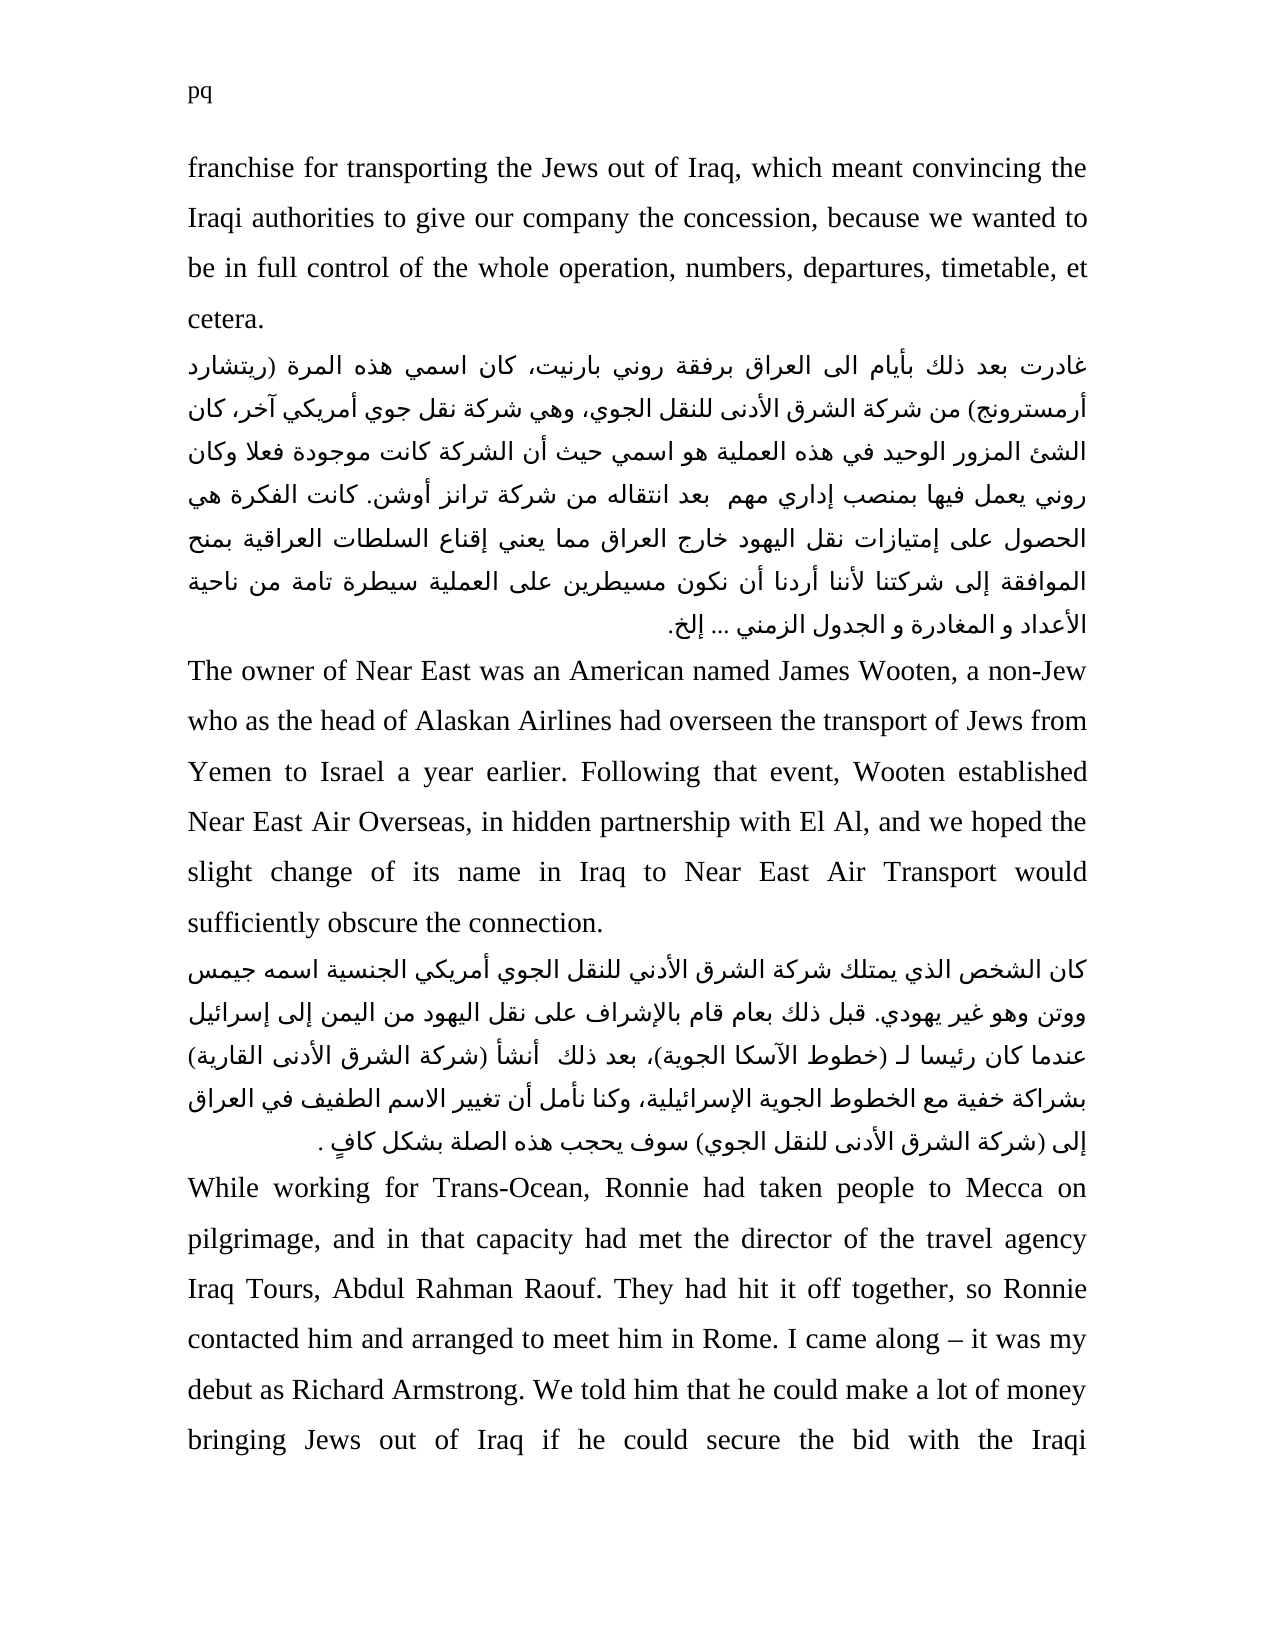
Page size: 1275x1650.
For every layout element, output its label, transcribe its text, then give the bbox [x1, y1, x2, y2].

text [187, 1171, 1088, 1456]
text The owner of Near East was an American named James Wooten, a non-Jew who as the head of Alaskan Airlines had overseen the transport of Jews from Yemen to Israel a year earlier. Following that event, Wooten established Near East Air Overseas, in hidden partnership with El Al, and we hoped the slight change of its name in Iraq to Near East Air Transport would sufficiently obscure the connection. [187, 653, 1088, 938]
text كان الشخص الذي يمتلك شركة الشرق الأدني للنقل الجوي أمريكي الجنسية اسمه جيمس ووتن وهو غير يهودي. قبل ذلك بعام قام بالإشراف على نقل اليهود من اليمن إلى إسرائيل عندما كان رئيسا لـ (خطوط الآسكا الجوية)، بعد ذلك أنشأ (شركة الشرق الأدنى القارية) بشراكة خفية مع الخطوط الجوية الإسرائيلية، وكنا نأمل أن تغيير الاسم الطفيف في العراق إلى (شركة الشرق الأدنى للنقل الجوي) سوف يحجب هذه الصلة بشكل كافٍ . [187, 955, 1087, 1156]
text غادرت بعد ذلك بأيام الى العراق برفقة روني بارنيت، كان اسمي هذه المرة (ريتشارد أرمسترونج) من شركة الشرق الأدنى للنقل الجوي، وهي شركة نقل جوي أمريكي آخر، كان الشئ المزور الوحيد في هذه العملية هو اسمي حيث أن الشركة كانت موجودة فعلا وكان روني يعمل فيها بمنصب إداري مهم بعد انتقاله من شركة ترانز أوشن. كانت الفكرة هي الحصول على إمتيازات نقل اليهود خارج العراق مما يعني إقناع السلطات العراقية بمنح الموافقة إلى شركتنا لأننا أردنا أن نكون مسيطرين على العملية سيطرة تامة من ناحية الأعداد و المغادرة و الجدول الزمني ... إلخ. [187, 351, 1087, 639]
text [187, 150, 1088, 334]
